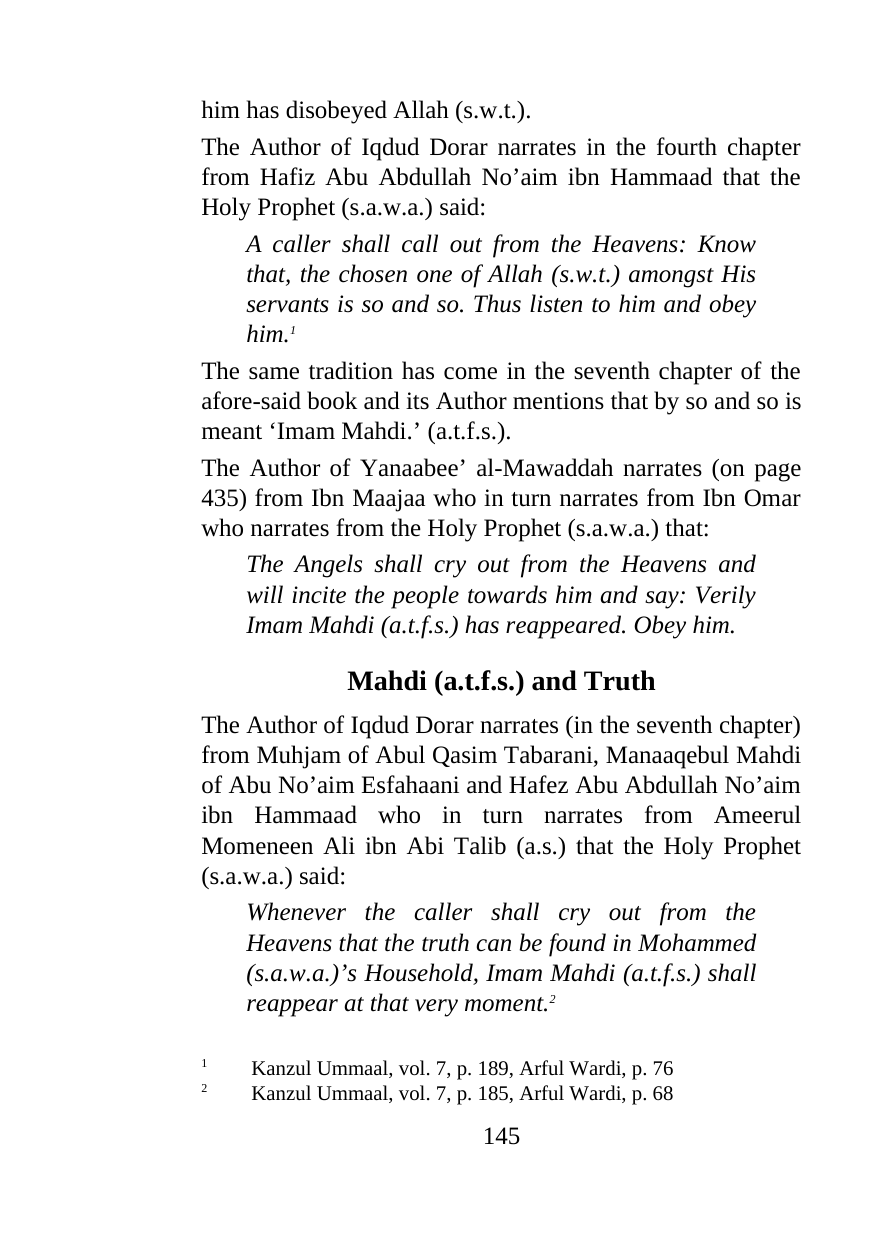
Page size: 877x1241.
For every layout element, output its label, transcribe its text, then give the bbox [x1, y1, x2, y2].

subtitle Mahdi (a.t.f.s.) and Truth [201, 664, 802, 697]
text The Angels shall cry out from the Heavens and will incite the people towards him and say: Verily Imam Mahdi (a.t.f.s.) has reappeared. Obey him. [246, 549, 757, 639]
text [201, 94, 802, 125]
text The Author of Iqdud Dorar narrates (in the seventh chapter) from Muhjam of Abul Qasim Tabarani, Manaaqebul Mahdi of Abu No’aim Esfahaani and Hafez Abu Abdullah No’aim ibn Hammaad who in turn narrates from Ameerul Momeneen Ali ibn Abi Talib (a.s.) that the Holy Prophet (s.a.w.a.) said: [201, 709, 802, 890]
text The Author of Iqdud Dorar narrates in the fourth chapter from Hafiz Abu Abdullah No’aim ibn Hammaad that the Holy Prophet (s.a.w.a.) said: [201, 131, 802, 222]
text The same tradition has come in the seventh chapter of the afore-said book and its Author mentions that by so and so is meant ‘Imam Mahdi.’ (a.t.f.s.). [201, 355, 802, 446]
text A caller shall call out from the Heavens: Know that, the chosen one of Allah (s.w.t.) amongst His servants is so and so. Thus listen to him and obey him. [246, 228, 757, 349]
text The Author of Yanaabee’ al-Mawaddah narrates (on page 435) from Ibn Maajaa who in turn narrates from Ibn Omar who narrates from the Holy Prophet (s.a.w.a.) that: [201, 452, 802, 542]
text Whenever the caller shall cry out from the Heavens that the truth can be found in Mohammed (s.a.w.a.)’s Household, Imam Mahdi (a.t.f.s.) shall reappear at that very moment. [246, 897, 757, 1017]
